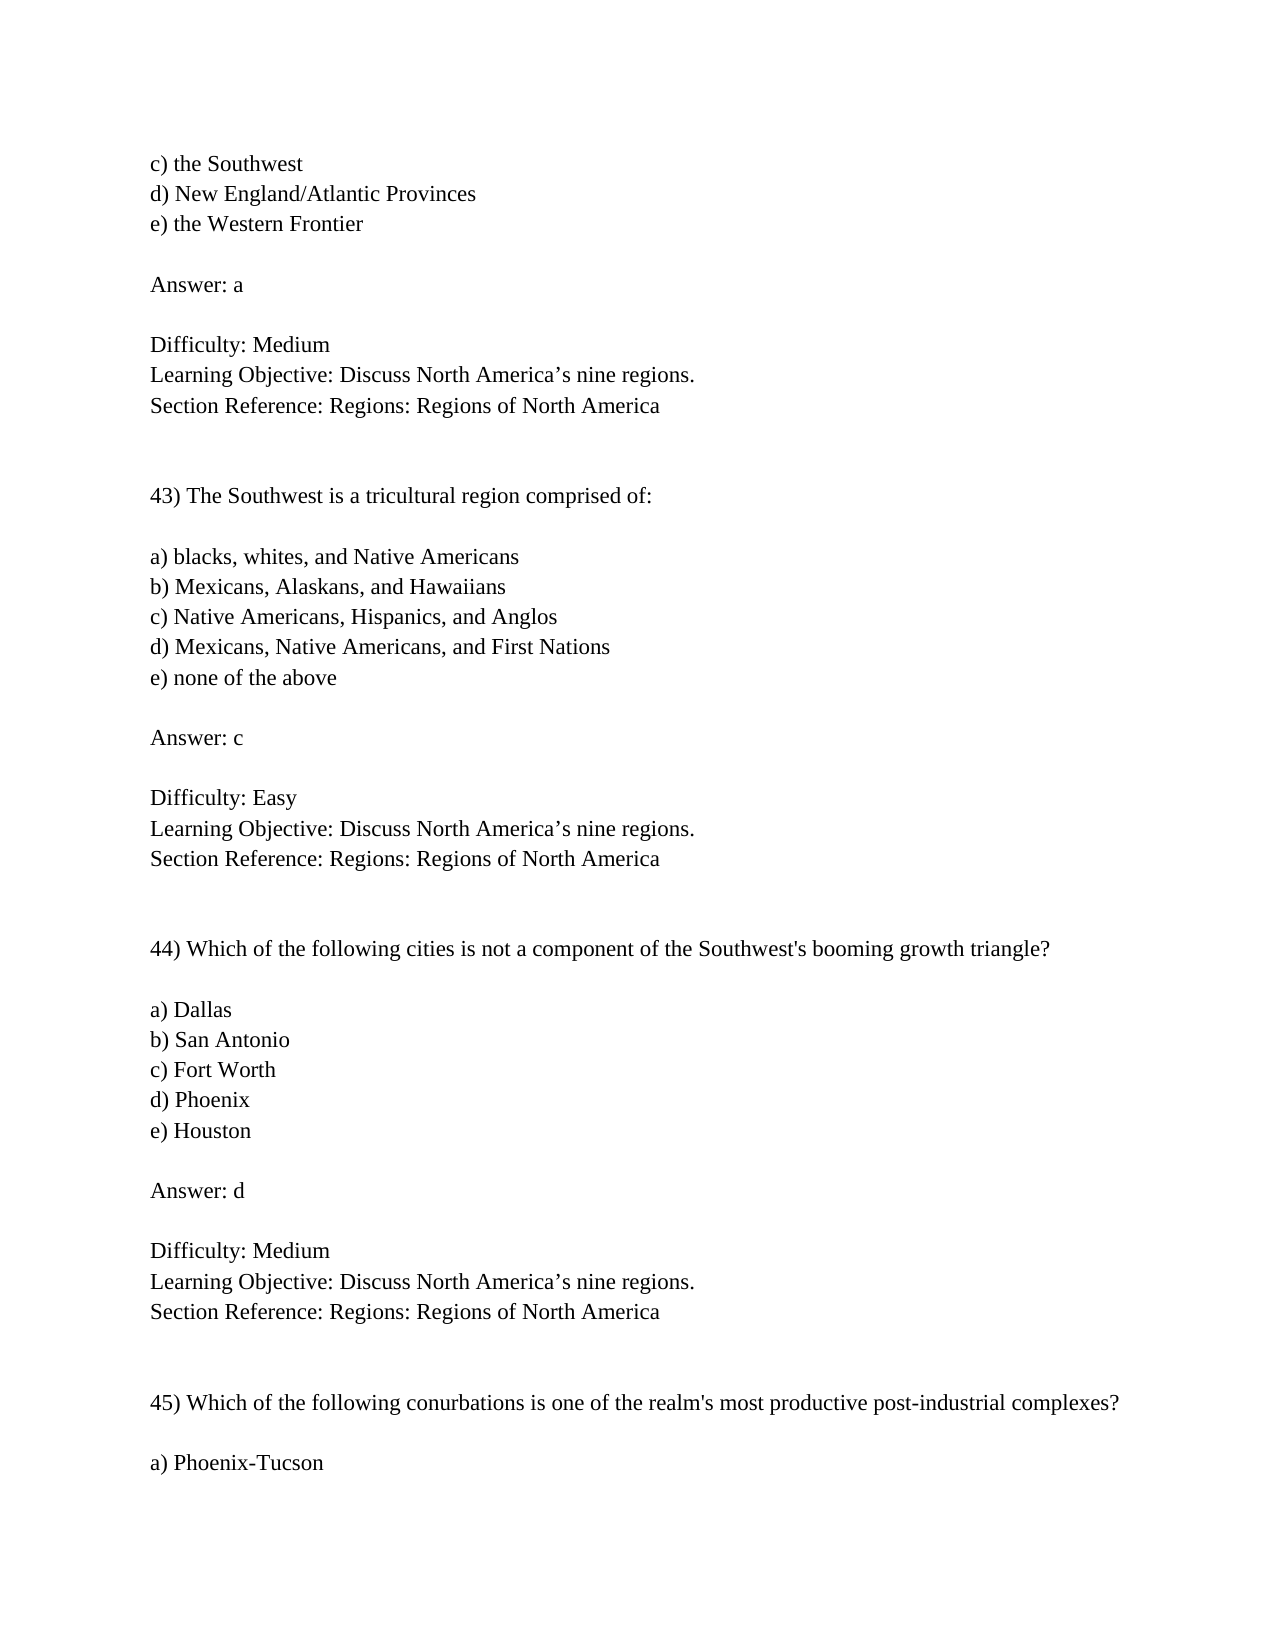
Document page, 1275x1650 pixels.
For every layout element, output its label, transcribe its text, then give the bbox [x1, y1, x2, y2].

text Answer: c [150, 724, 1125, 750]
text a) Dallas [150, 996, 1125, 1022]
text d) Phoenix [150, 1086, 1125, 1113]
text Difficulty: Medium [150, 1237, 1125, 1264]
text a) blacks, whites, and Native Americans [150, 543, 1125, 569]
text 43) The Southwest is a tricultural region comprised of: [150, 482, 1125, 509]
text Section Reference: Regions: Regions of North America [150, 845, 1125, 871]
text Difficulty: Medium [150, 331, 1125, 358]
text d) Mexicans, Native Americans, and First Nations [150, 633, 1125, 660]
text 44) Which of the following cities is not a component of the Southwest's booming growth triangle? [150, 935, 1125, 962]
text Learning Objective: Discuss North America’s nine regions. [150, 814, 1125, 841]
text Difficulty: Easy [150, 784, 1125, 811]
text Answer: d [150, 1177, 1125, 1203]
text c) the Southwest [150, 150, 1125, 176]
text c) Native Americans, Hispanics, and Anglos [150, 603, 1125, 629]
text b) San Antonio [150, 1026, 1125, 1052]
text Section Reference: Regions: Regions of North America [150, 392, 1125, 418]
text a) Phoenix-Tucson [150, 1449, 1125, 1475]
text c) Fort Worth [150, 1056, 1125, 1083]
text d) New England/Atlantic Provinces [150, 180, 1125, 207]
text b) Mexicans, Alaskans, and Hawaiians [150, 573, 1125, 599]
text Learning Objective: Discuss North America’s nine regions. [150, 361, 1125, 388]
text 45) Which of the following conurbations is one of the realm's most productive post-industrial complexes? [150, 1388, 1125, 1415]
text Answer: a [150, 271, 1125, 297]
text Section Reference: Regions: Regions of North America [150, 1298, 1125, 1324]
text e) the Western Frontier [150, 210, 1125, 237]
text e) none of the above [150, 663, 1125, 690]
text Learning Objective: Discuss North America’s nine regions. [150, 1268, 1125, 1294]
text e) Houston [150, 1117, 1125, 1143]
